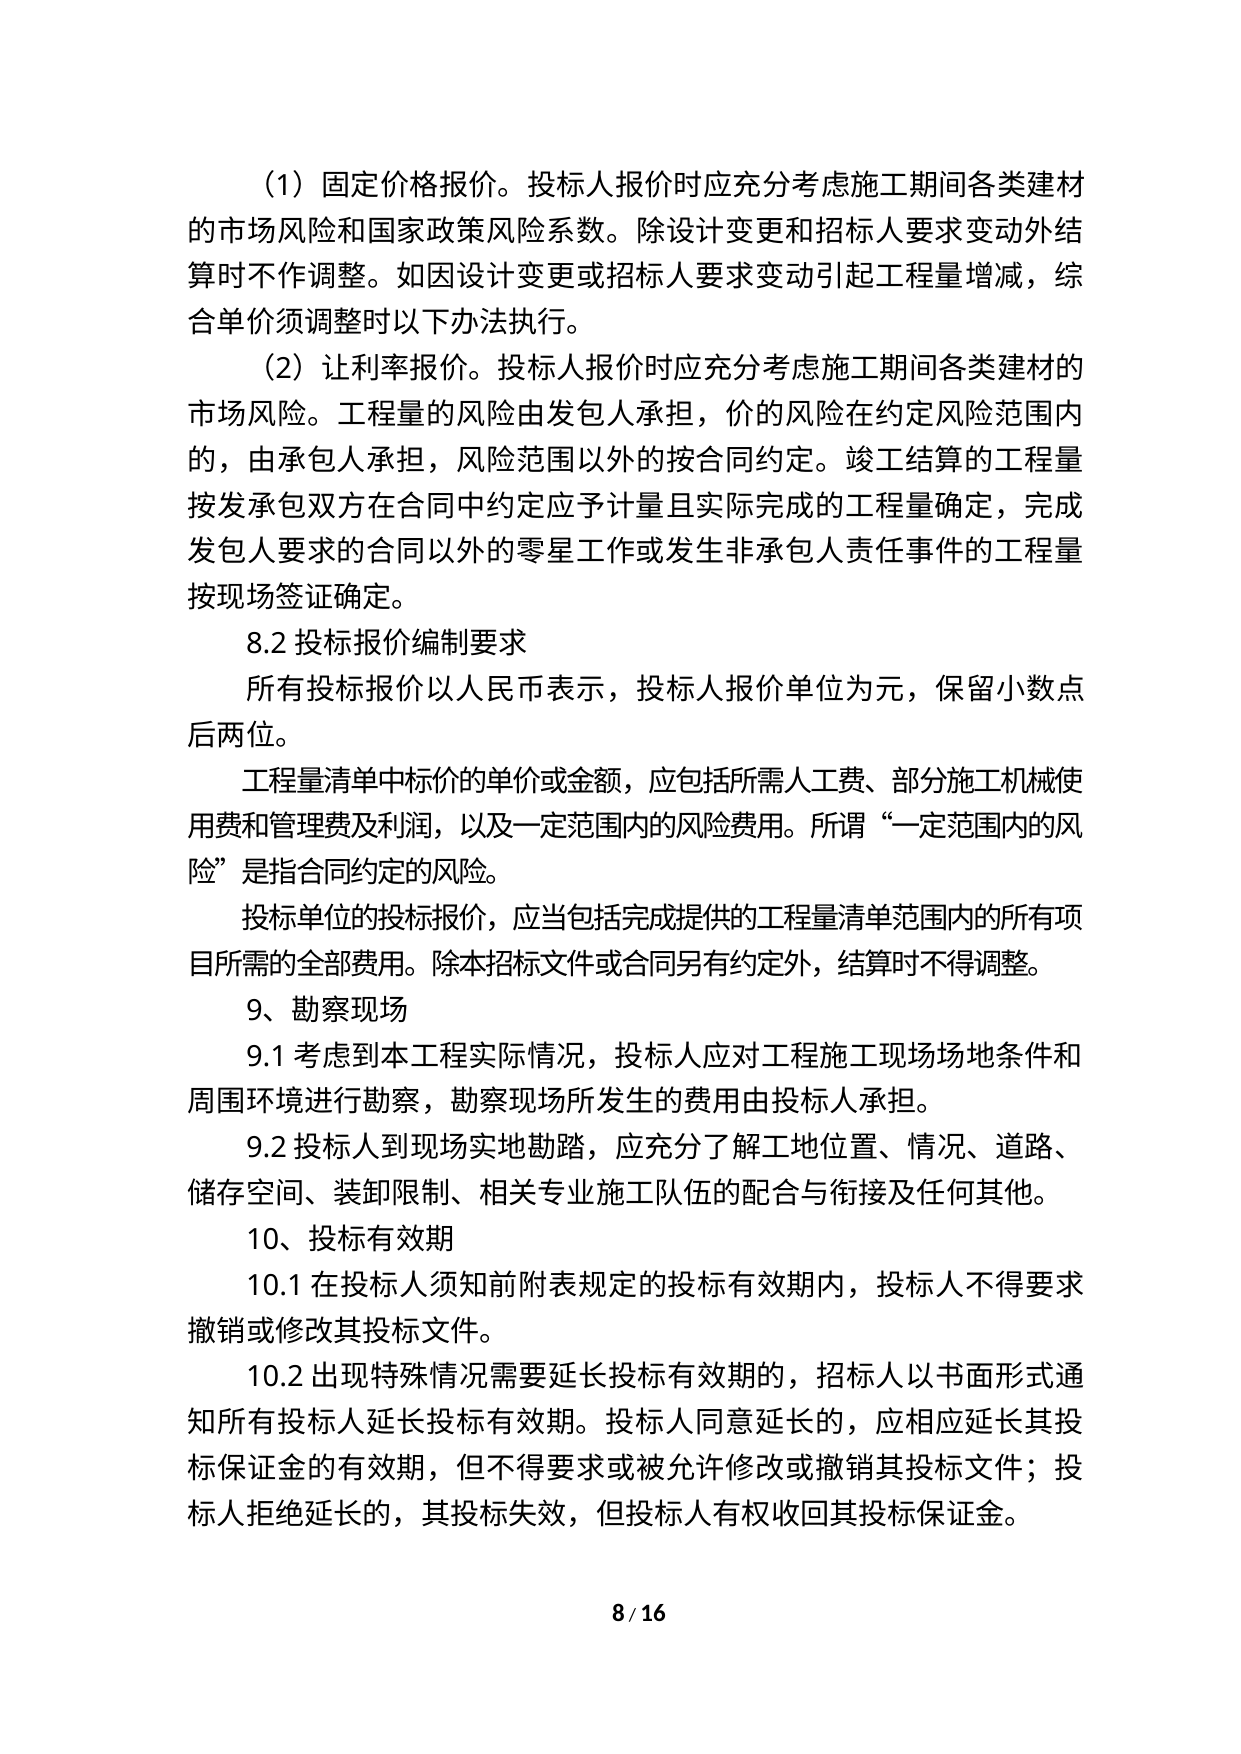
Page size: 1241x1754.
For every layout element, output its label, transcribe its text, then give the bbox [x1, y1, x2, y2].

text （2）让利率报价。投标人报价时应充分考虑施工期间各类建材的市场风险。工程量的风险由发包人承担，价的风险在约定风险范围内的，由承包人承担，风险范围以外的按合同约定。竣工结算的工程量按发承包双方在合同中约定应予计量且实际完成的工程量确定，完成发包人要求的合同以外的零星工作或发生非承包人责任事件的工程量按现场签证确定。 [187, 342, 1085, 617]
text 9.1考虑到本工程实际情况，投标人应对工程施工现场场地条件和周围环境进行勘察，勘察现场所发生的费用由投标人承担。 [187, 1029, 1085, 1121]
text 9、勘察现场 [187, 983, 1085, 1029]
text 9.2投标人到现场实地勘踏，应充分了解工地位置、情况、道路、储存空间、装卸限制、相关专业施工队伍的配合与衔接及任何其他。 [187, 1121, 1085, 1213]
text （1）固定价格报价。投标人报价时应充分考虑施工期间各类建材的市场风险和国家政策风险系数。除设计变更和招标人要求变动外结算时不作调整。如因设计变更或招标人要求变动引起工程量增减，综合单价须调整时以下办法执行。 [187, 158, 1085, 342]
text 所有投标报价以人民币表示，投标人报价单位为元，保留小数点后两位。 [187, 663, 1085, 754]
text 10、投标有效期 [187, 1213, 1085, 1258]
text 8.2 投标报价编制要求 [187, 617, 1085, 663]
text 10.2出现特殊情况需要延长投标有效期的，招标人以书面形式通知所有投标人延长投标有效期。投标人同意延长的，应相应延长其投标保证金的有效期，但不得要求或被允许修改或撤销其投标文件；投标人拒绝延长的，其投标失效，但投标人有权收回其投标保证金。 [187, 1350, 1085, 1533]
text 10.1在投标人须知前附表规定的投标有效期内，投标人不得要求撤销或修改其投标文件。 [187, 1258, 1085, 1350]
text 投标单位的投标报价，应当包括完成提供的工程量清单范围内的所有项目所需的全部费用。除本招标文件或合同另有约定外，结算时不得调整。 [187, 892, 1085, 983]
text 工程量清单中标价的单价或金额，应包括所需人工费、部分施工机械使用费和管理费及利润，以及一定范围内的风险费用。所谓“一定范围内的风险”是指合同约定的风险。 [187, 754, 1085, 892]
